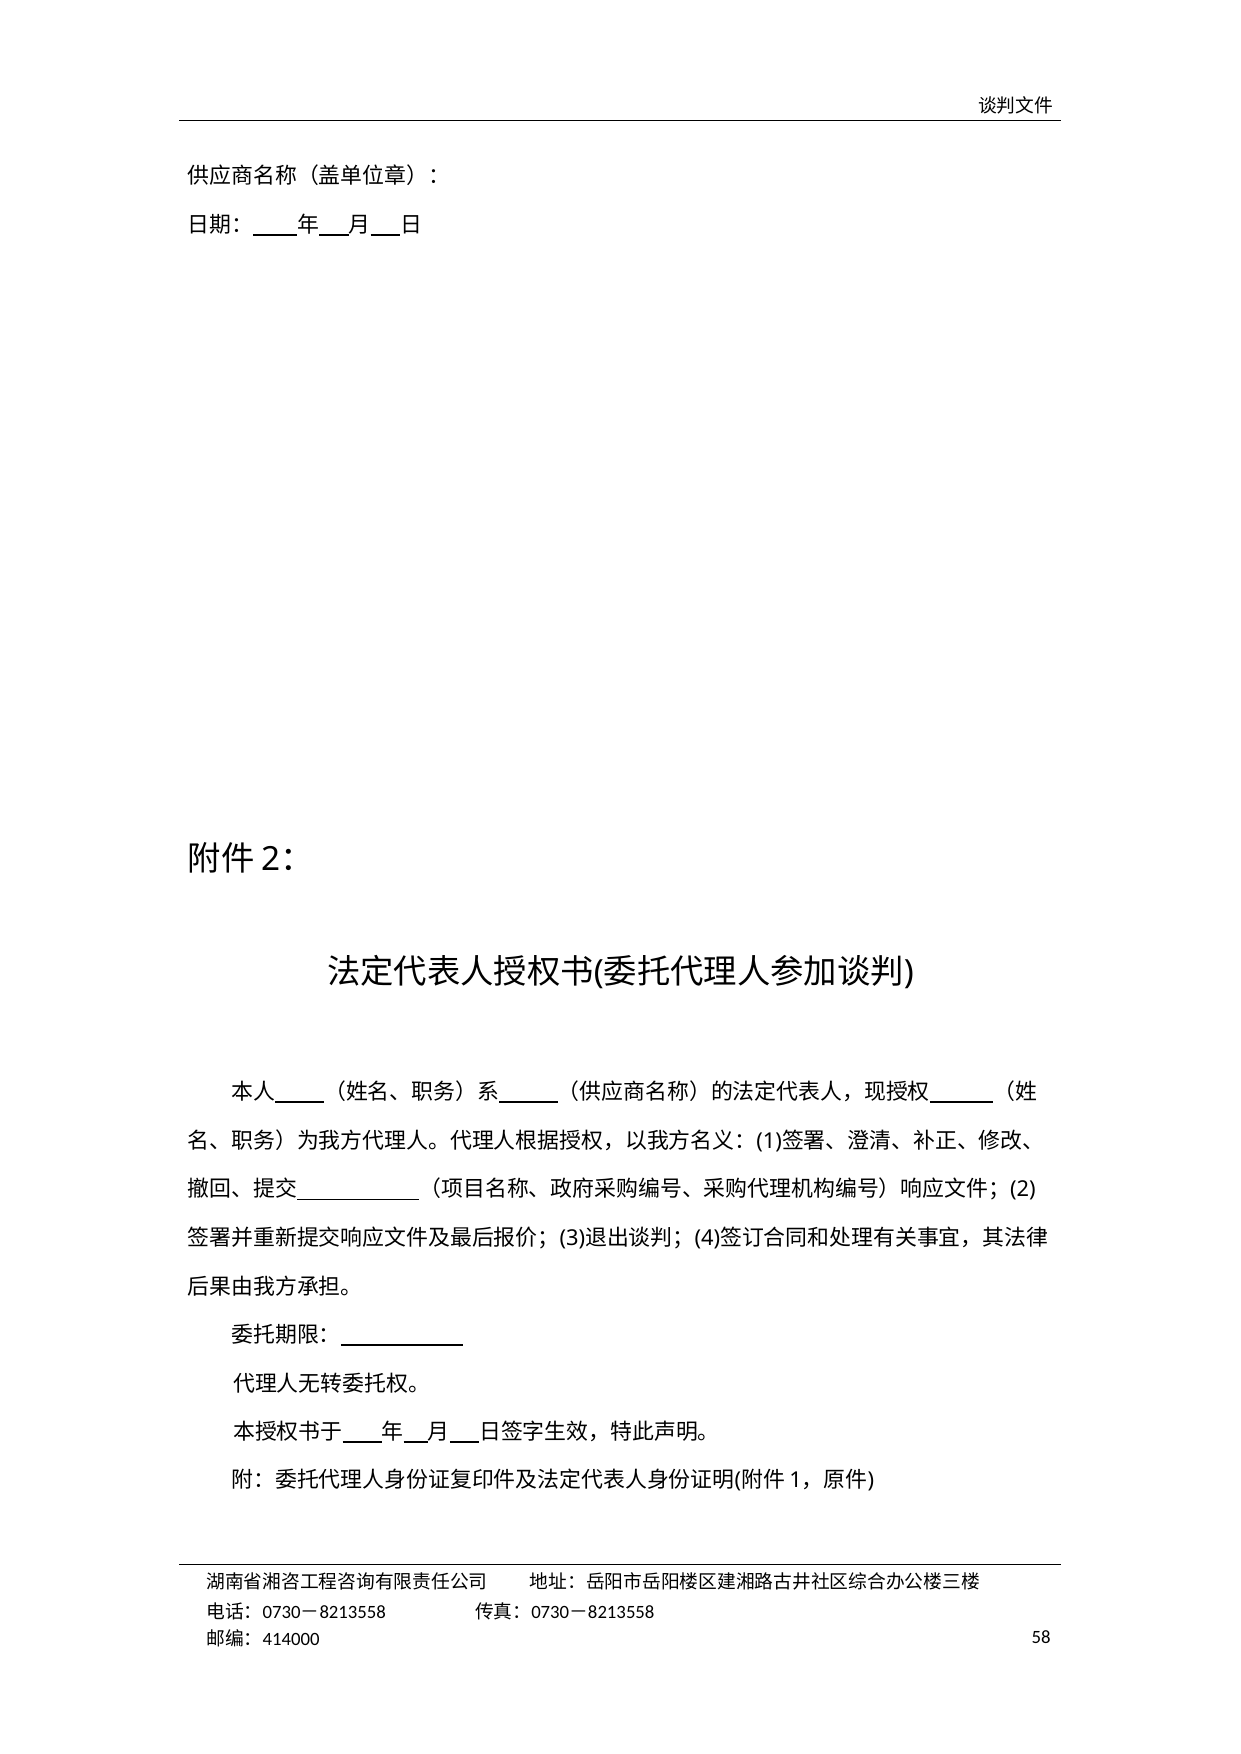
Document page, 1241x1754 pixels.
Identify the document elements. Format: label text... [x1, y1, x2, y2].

text 法定代表人授权书(委托代理人参加谈判) [187, 937, 1053, 1002]
text 供应商名称（盖单位章）： [187, 158, 1009, 191]
text 本授权书于 年 月 日签字生效，特此声明。 [187, 1413, 1053, 1446]
text 代理人无转委托权。 [187, 1365, 1053, 1398]
text 附：委托代理人身份证复印件及法定代表人身份证明(附件1，原件) [187, 1462, 1053, 1494]
text 附件2： [187, 823, 1053, 888]
text 本人 （姓名、职务）系 （供应商名称）的法定代表人，现授权 （姓名、职务）为我方代理人。代理人根据授权，以我方名义：(1)签署、澄清、补正、修改、撤回、提交 （项目名称、政府采购编号、采购代理机构编号）响应文件；(2)签署并重新提交响应文件及最后报价；(3)退出谈判；(4)签订合同和处理有关事宜，其法律后果由我方承担。 [187, 1073, 1053, 1301]
text 日期： 年 月 日 [187, 206, 1009, 239]
text 委托期限： [187, 1317, 1053, 1349]
